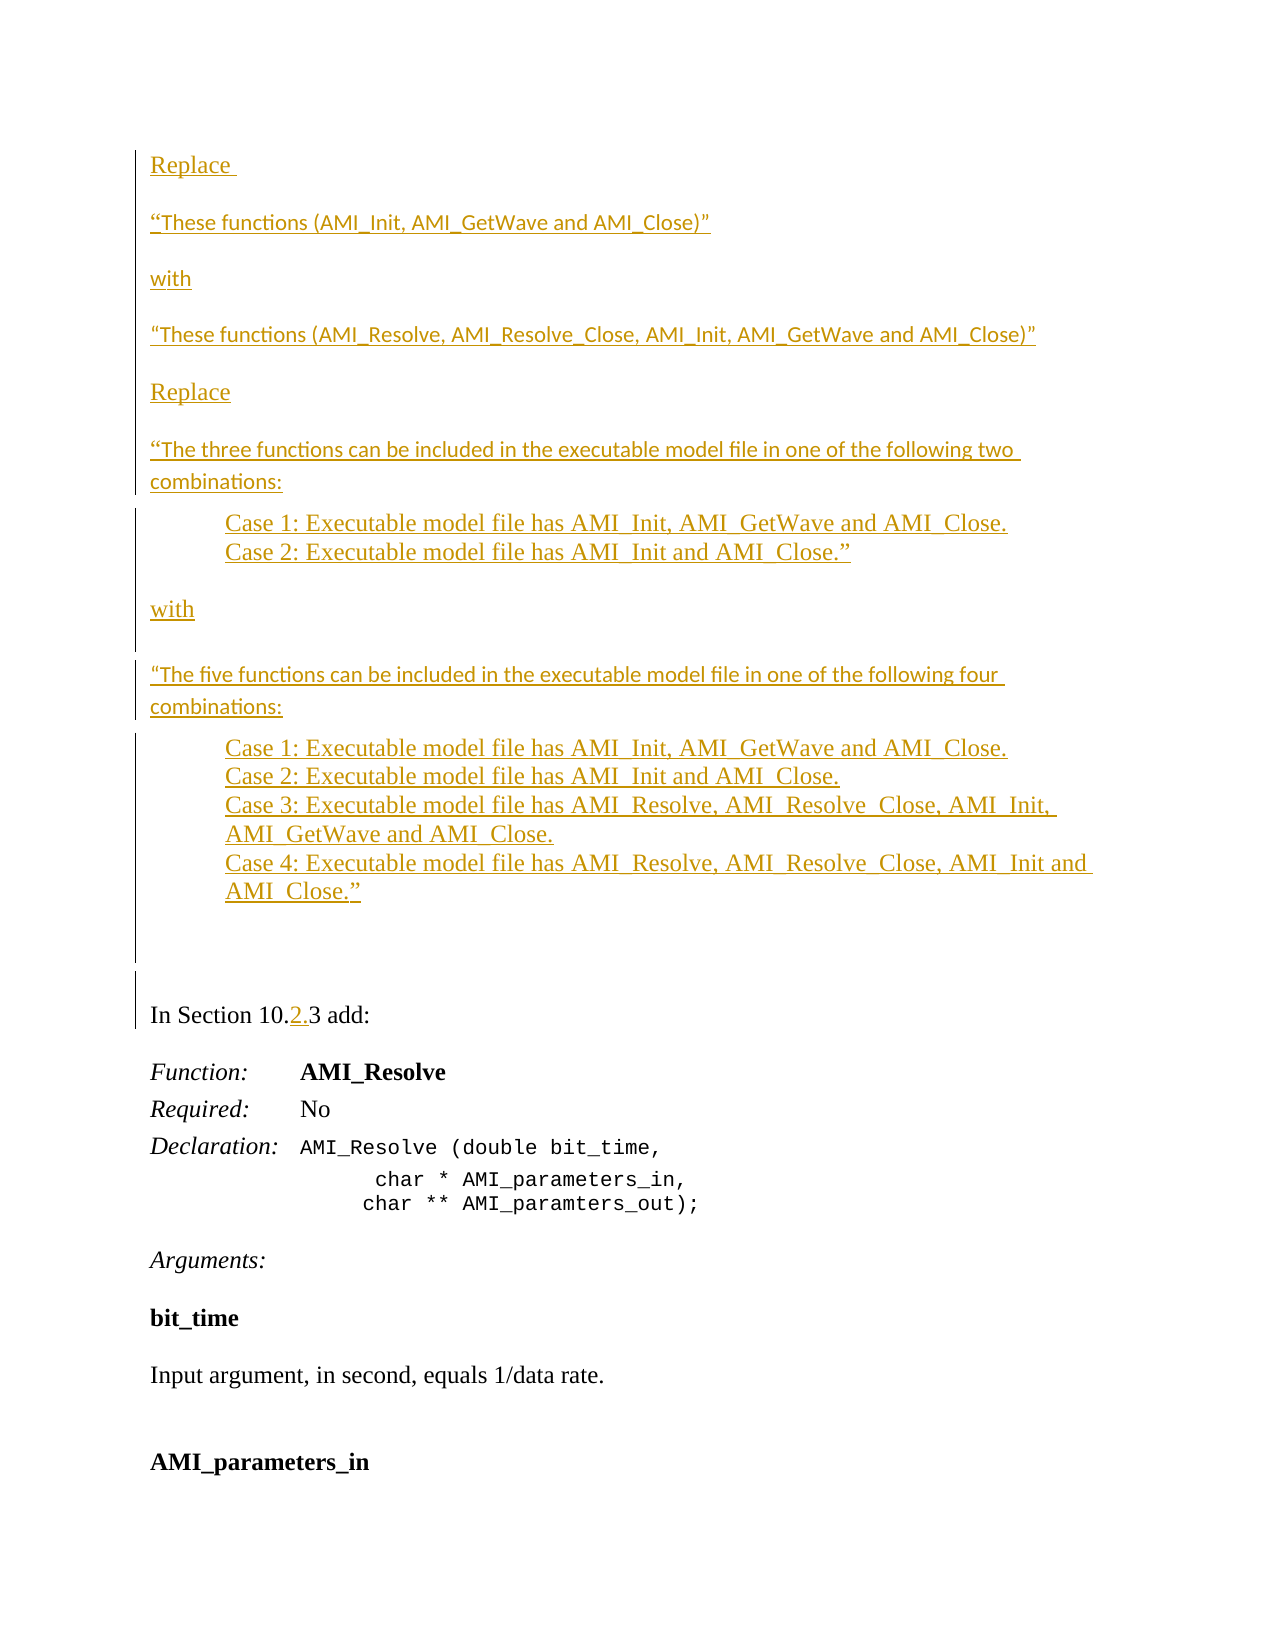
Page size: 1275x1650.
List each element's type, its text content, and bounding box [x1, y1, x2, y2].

text In Section 10.3 add: [150, 1000, 1125, 1028]
text Required: No [150, 1094, 1125, 1123]
text bit_time [150, 1303, 1125, 1332]
text Input argument, in second, equals 1/data rate. [150, 1360, 1125, 1389]
text char * AMI_parameters_in, [150, 1169, 1125, 1193]
text Arguments: [150, 1245, 1125, 1274]
text char ** AMI_paramters_out); [150, 1193, 1125, 1217]
text Declaration: AMI_Resolve (double bit_time, [150, 1131, 1125, 1161]
text AMI_parameters_in [150, 1447, 1125, 1475]
text Function: AMI_Resolve [150, 1057, 1125, 1086]
